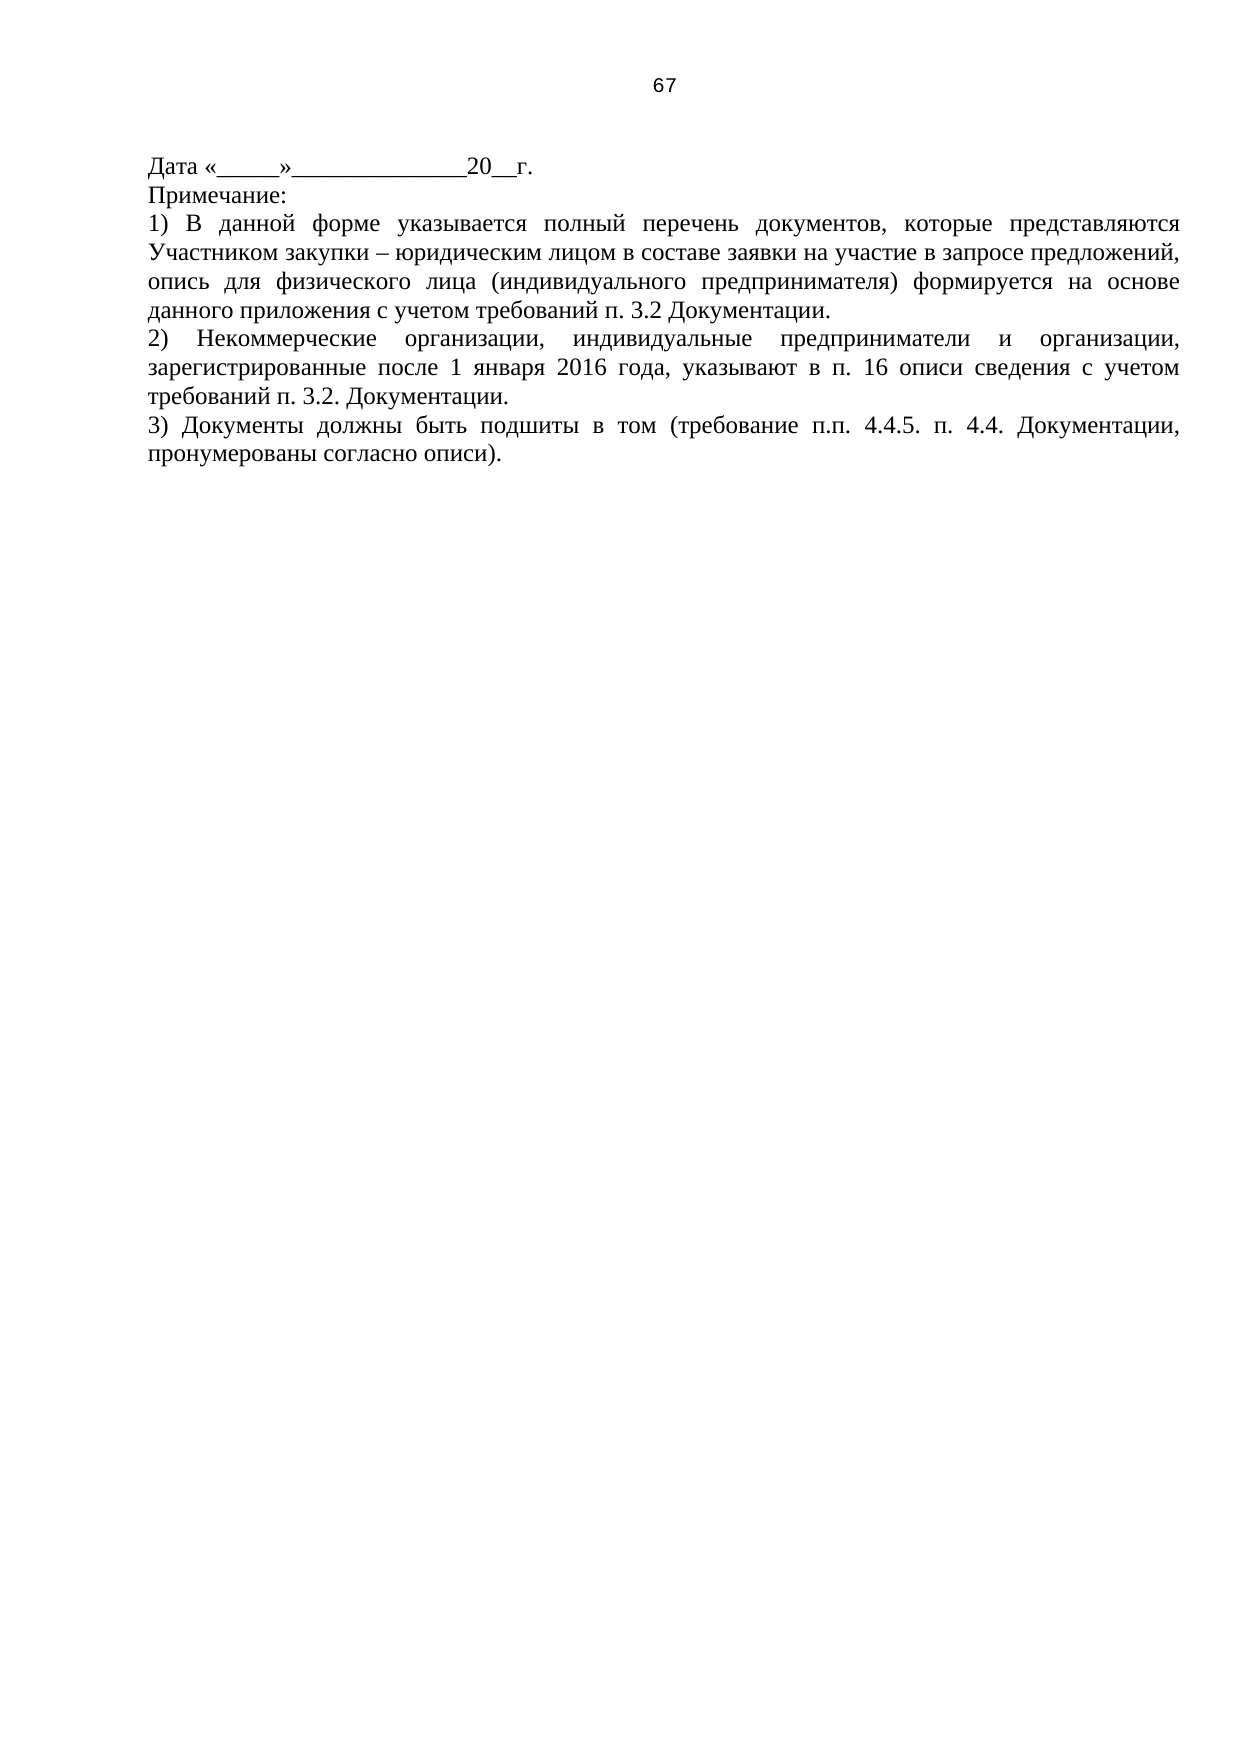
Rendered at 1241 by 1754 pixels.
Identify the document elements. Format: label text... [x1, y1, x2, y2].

text 2) Некоммерческие организации, индивидуальные предприниматели и организации, зарегистрированные после 1 января 2016 года, указывают в п. 16 описи сведения с учетом требований п. 3.2. Документации. [148, 323, 1181, 410]
text Примечание: [148, 180, 1181, 208]
text 1) В данной форме указывается полный перечень документов, которые представляются Участником закупки – юридическим лицом в составе заявки на участие в запросе предложений, опись для физического лица (индивидуального предпринимателя) формируется на основе данного приложения с учетом требований п. 3.2 Документации. [148, 208, 1181, 323]
text Дата «_____»______________20__г. [148, 151, 1181, 180]
text 3) Документы должны быть подшиты в том (требование п.п. 4.4.5. п. 4.4. Документации, пронумерованы согласно описи). [148, 410, 1181, 467]
